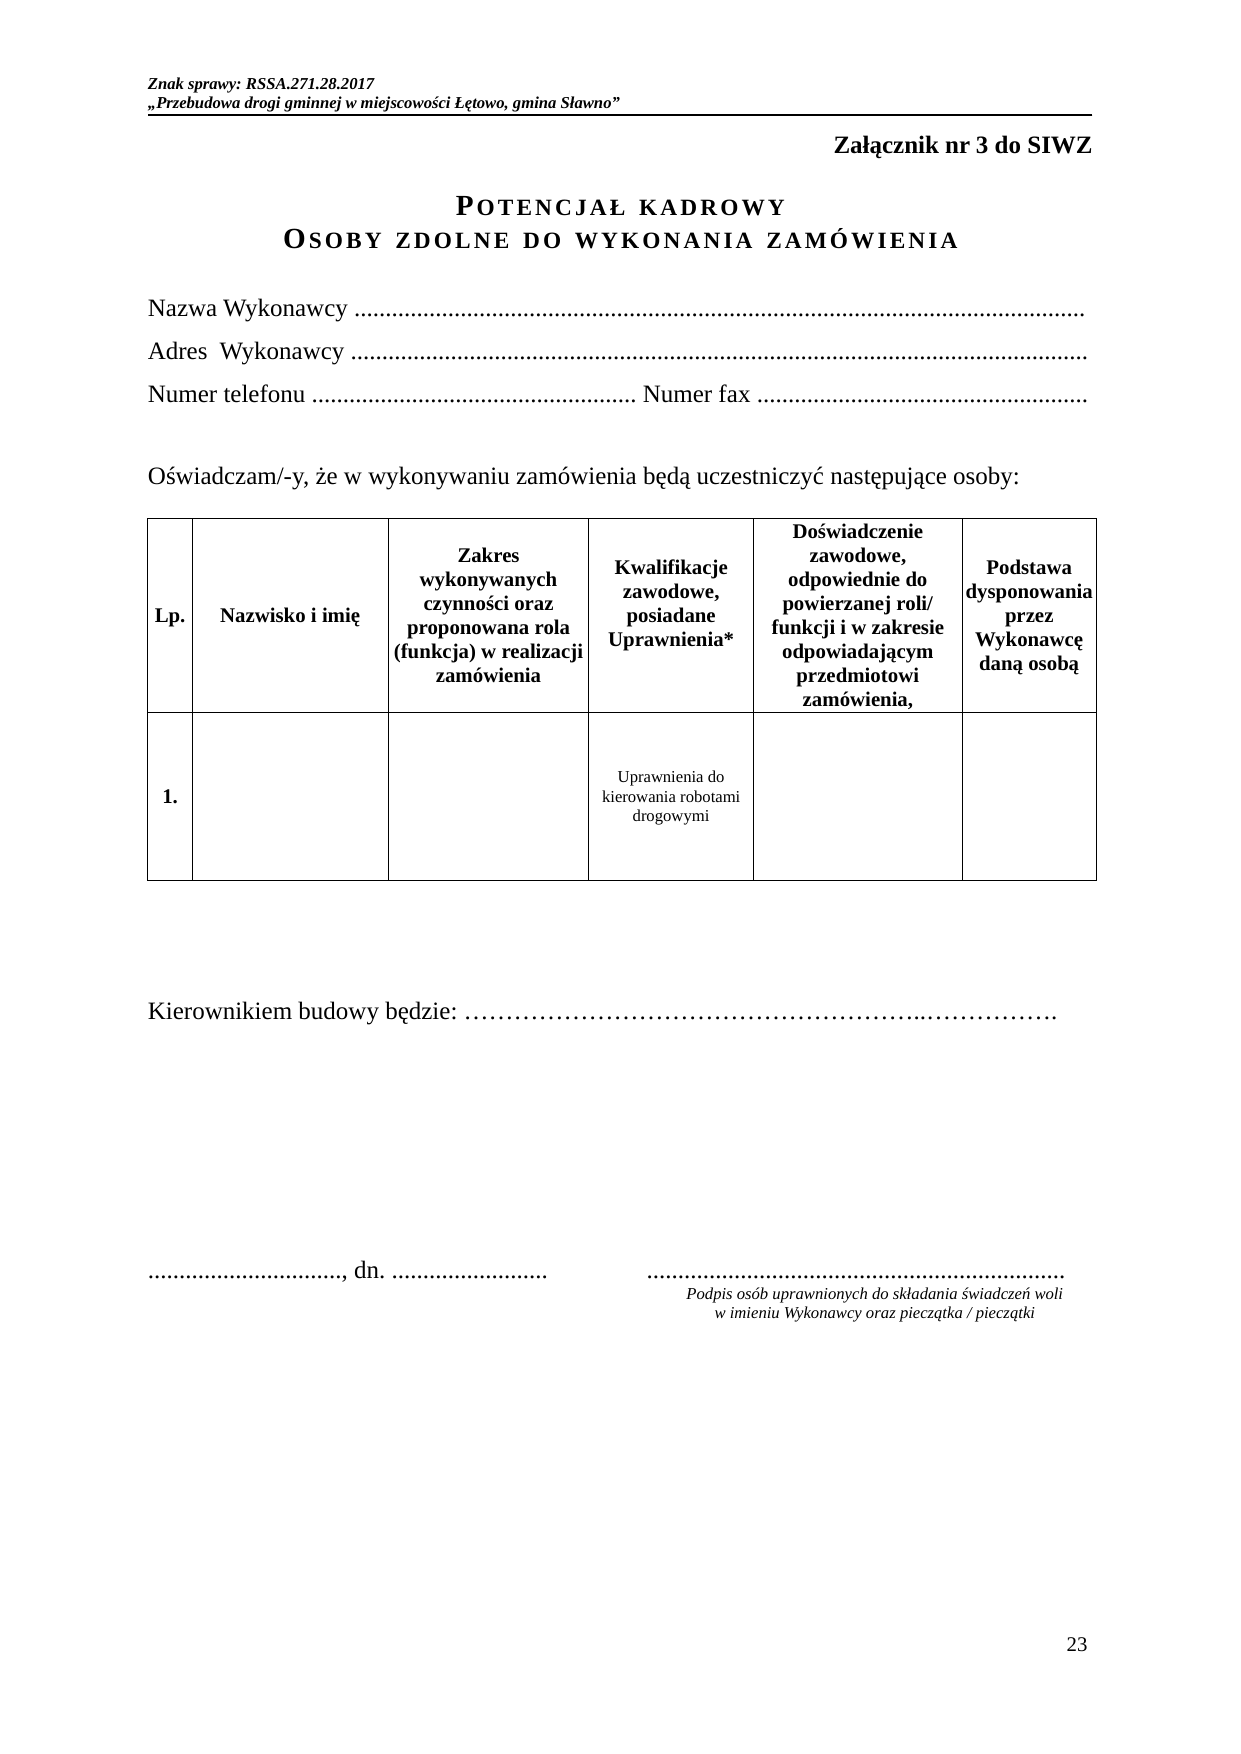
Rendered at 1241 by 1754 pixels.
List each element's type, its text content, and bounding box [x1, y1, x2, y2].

text Numer telefonu .................................................... Numer fax ..................................................... [148, 379, 1092, 408]
text Adres Wykonawcy ...................................................................................................................... [148, 336, 1092, 365]
table_header Podstawa dysponowania przez Wykonawcę daną osobą [963, 519, 1096, 711]
text Potencjał kadrowy [148, 188, 1092, 221]
table_cell 1. [148, 713, 192, 880]
text Oświadczam/-y, że w wykonywaniu zamówienia będą uczestniczyć następujące osoby: [148, 461, 1092, 489]
table_cell [193, 713, 388, 880]
table_header Lp. [148, 519, 192, 711]
table_header Doświadczenie zawodowe, odpowiednie do powierzanej roli/ funkcji i w zakresie odpowiadającym przedmiotowi zamówienia, [754, 519, 962, 711]
text Załącznik nr 3 do SIWZ [148, 130, 1092, 159]
text Podpis osób uprawnionych do składania świadczeń woli w imieniu Wykonawcy oraz pieczątka / pieczątki [664, 1284, 1085, 1322]
table_cell [754, 713, 962, 880]
text ..............................., dn. ......................... ................................................................... [148, 1255, 1196, 1284]
table_header Kwalifikacje zawodowe, posiadane Uprawnienia* [589, 519, 753, 711]
table_cell [389, 713, 588, 880]
text Kierownikiem budowy będzie: ………………………………………………..……………. [148, 996, 1092, 1025]
text Osoby zdolne do wykonania zamówienia [148, 221, 1092, 255]
text Nazwa Wykonawcy ..................................................................................................................... [148, 293, 1092, 322]
table_cell Uprawnienia do kierowania robotami drogowymi [589, 713, 753, 880]
table_header Nazwisko i imię [193, 519, 388, 711]
table_cell [963, 713, 1096, 880]
table_header Zakres wykonywanych czynności oraz proponowana rola (funkcja) w realizacji zamówienia [389, 519, 588, 711]
